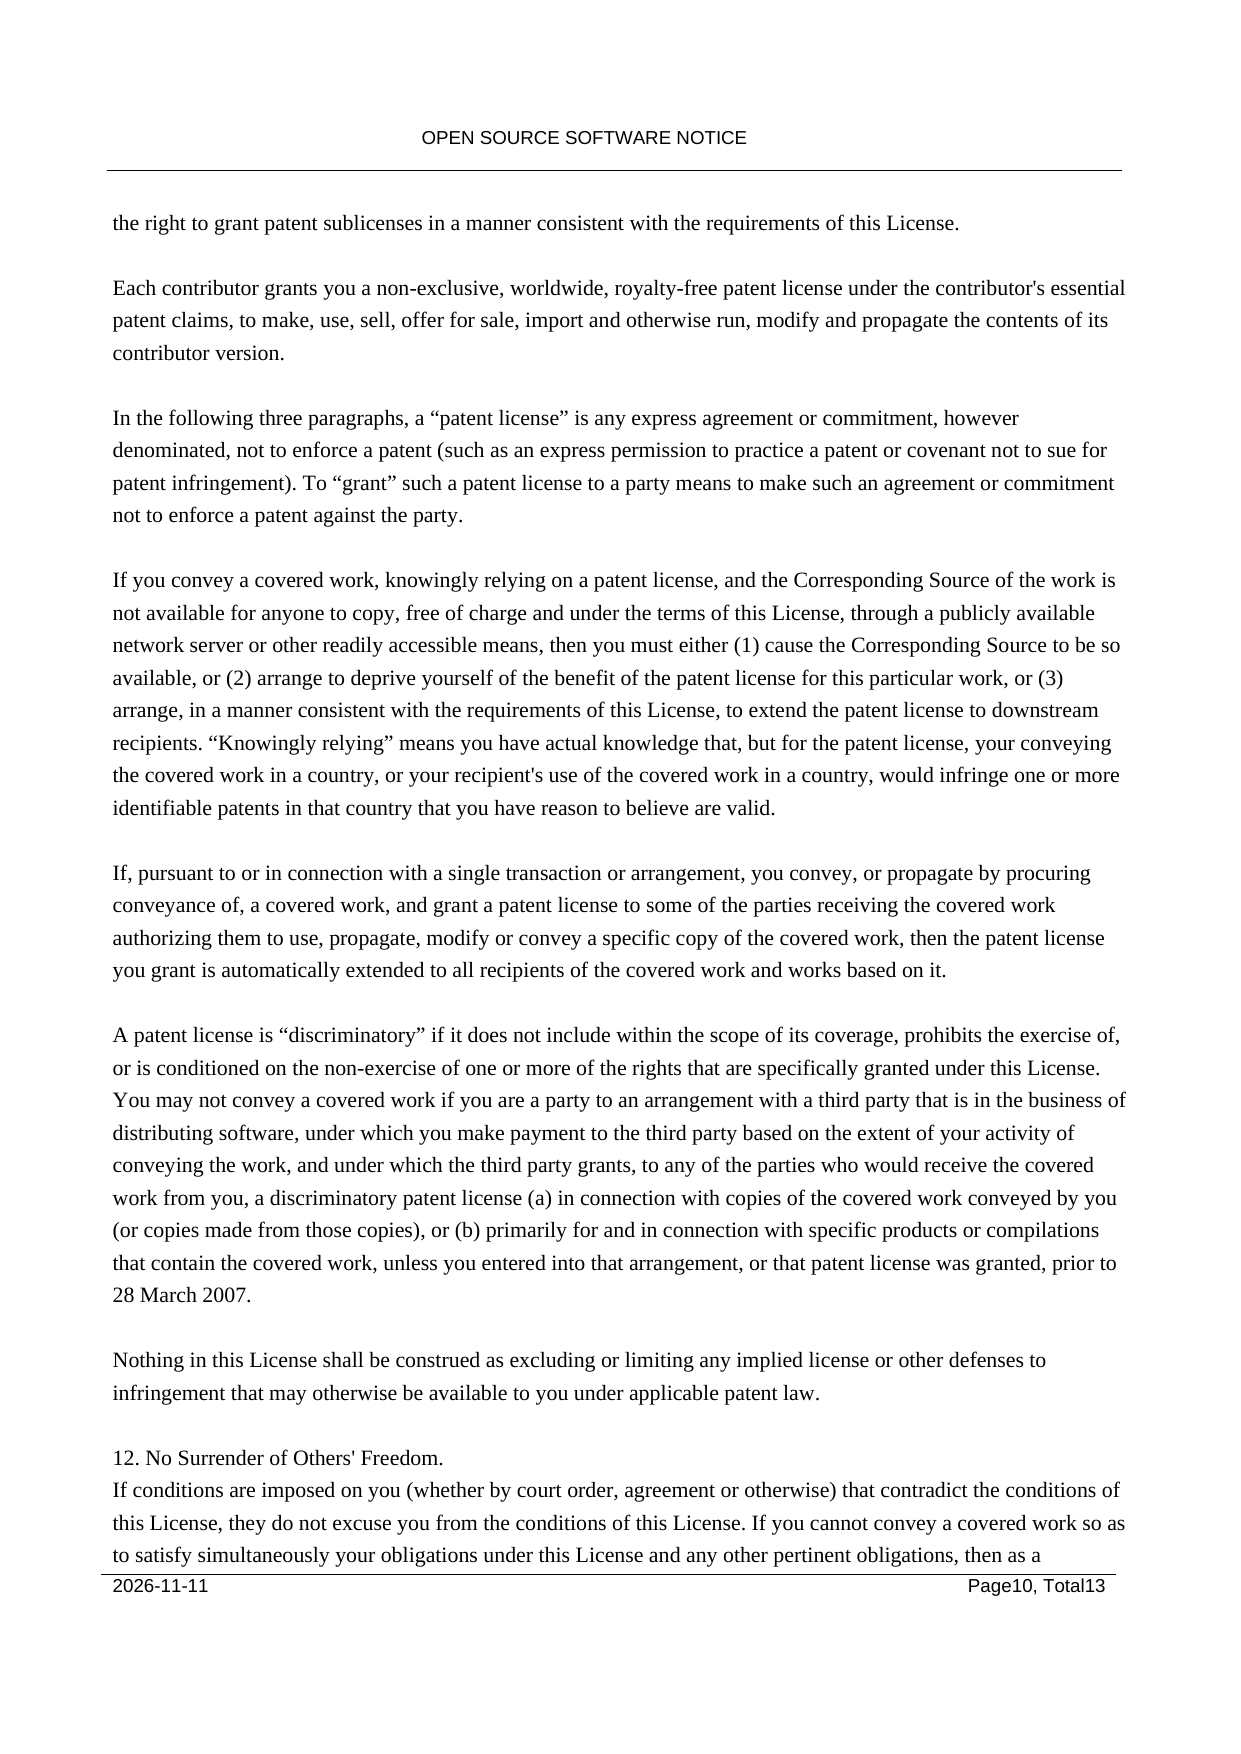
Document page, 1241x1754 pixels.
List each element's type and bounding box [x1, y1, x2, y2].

text [112, 206, 1128, 1571]
